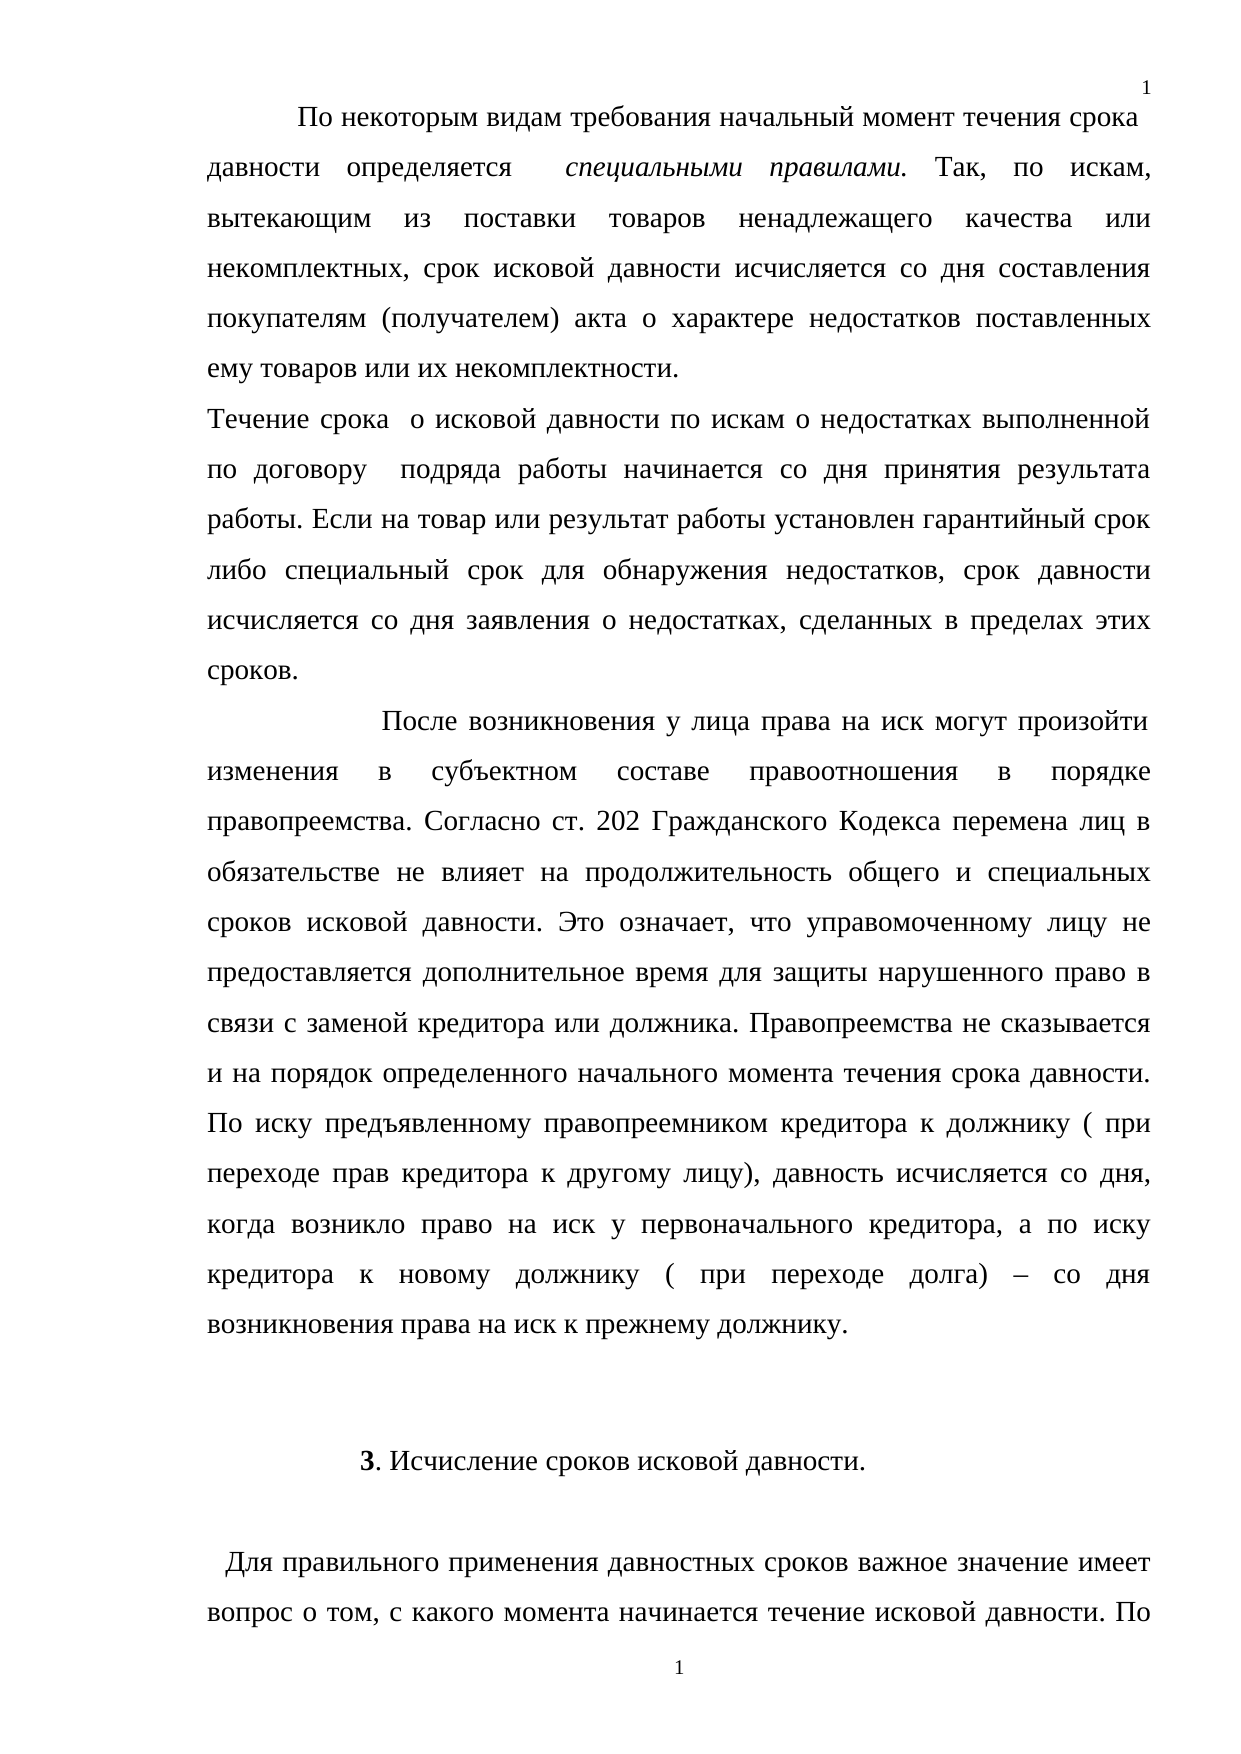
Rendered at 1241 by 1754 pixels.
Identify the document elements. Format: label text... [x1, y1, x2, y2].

text 3. Исчисление сроков исковой давности. [207, 1443, 1152, 1477]
text Течение срока о исковой давности по искам о недостатках выполненной по договору подряда работы начинается со дня принятия результата работы. Если на товар или результат работы установлен гарантийный срок либо специальный срок для обнаружения недостатков, срок давности исчисляется со дня заявления о недостатках, сделанных в пределах этих сроков. [207, 401, 1152, 686]
text По некоторым видам требования начальный момент течения срока давности определяется специальными правилами. Так, по искам, вытекающим из поставки товаров ненадлежащего качества или некомплектных, срок исковой давности исчисляется со дня составления покупателям (получателем) акта о характере недостатков поставленных ему товаров или их некомплектности. [207, 99, 1152, 384]
text После возникновения у лица права на иск могут произойти изменения в субъектном составе правоотношения в порядке правопреемства. Согласно ст. 202 Гражданского Кодекса перемена лиц в обязательстве не влияет на продолжительность общего и специальных сроков исковой давности. Это означает, что управомоченному лицу не предоставляется дополнительное время для защиты нарушенного право в связи с заменой кредитора или должника. Правопреемства не сказывается и на порядок определенного начального момента течения срока давности. По иску предъявленному правопреемником кредитора к должнику ( при переходе прав кредитора к другому лицу), давность исчисляется со дня, когда возникло право на иск у первоначального кредитора, а по иску кредитора к новому должнику ( при переходе долга) – со дня возникновения права на иск к прежнему должнику. [207, 703, 1152, 1340]
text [207, 1544, 1152, 1628]
